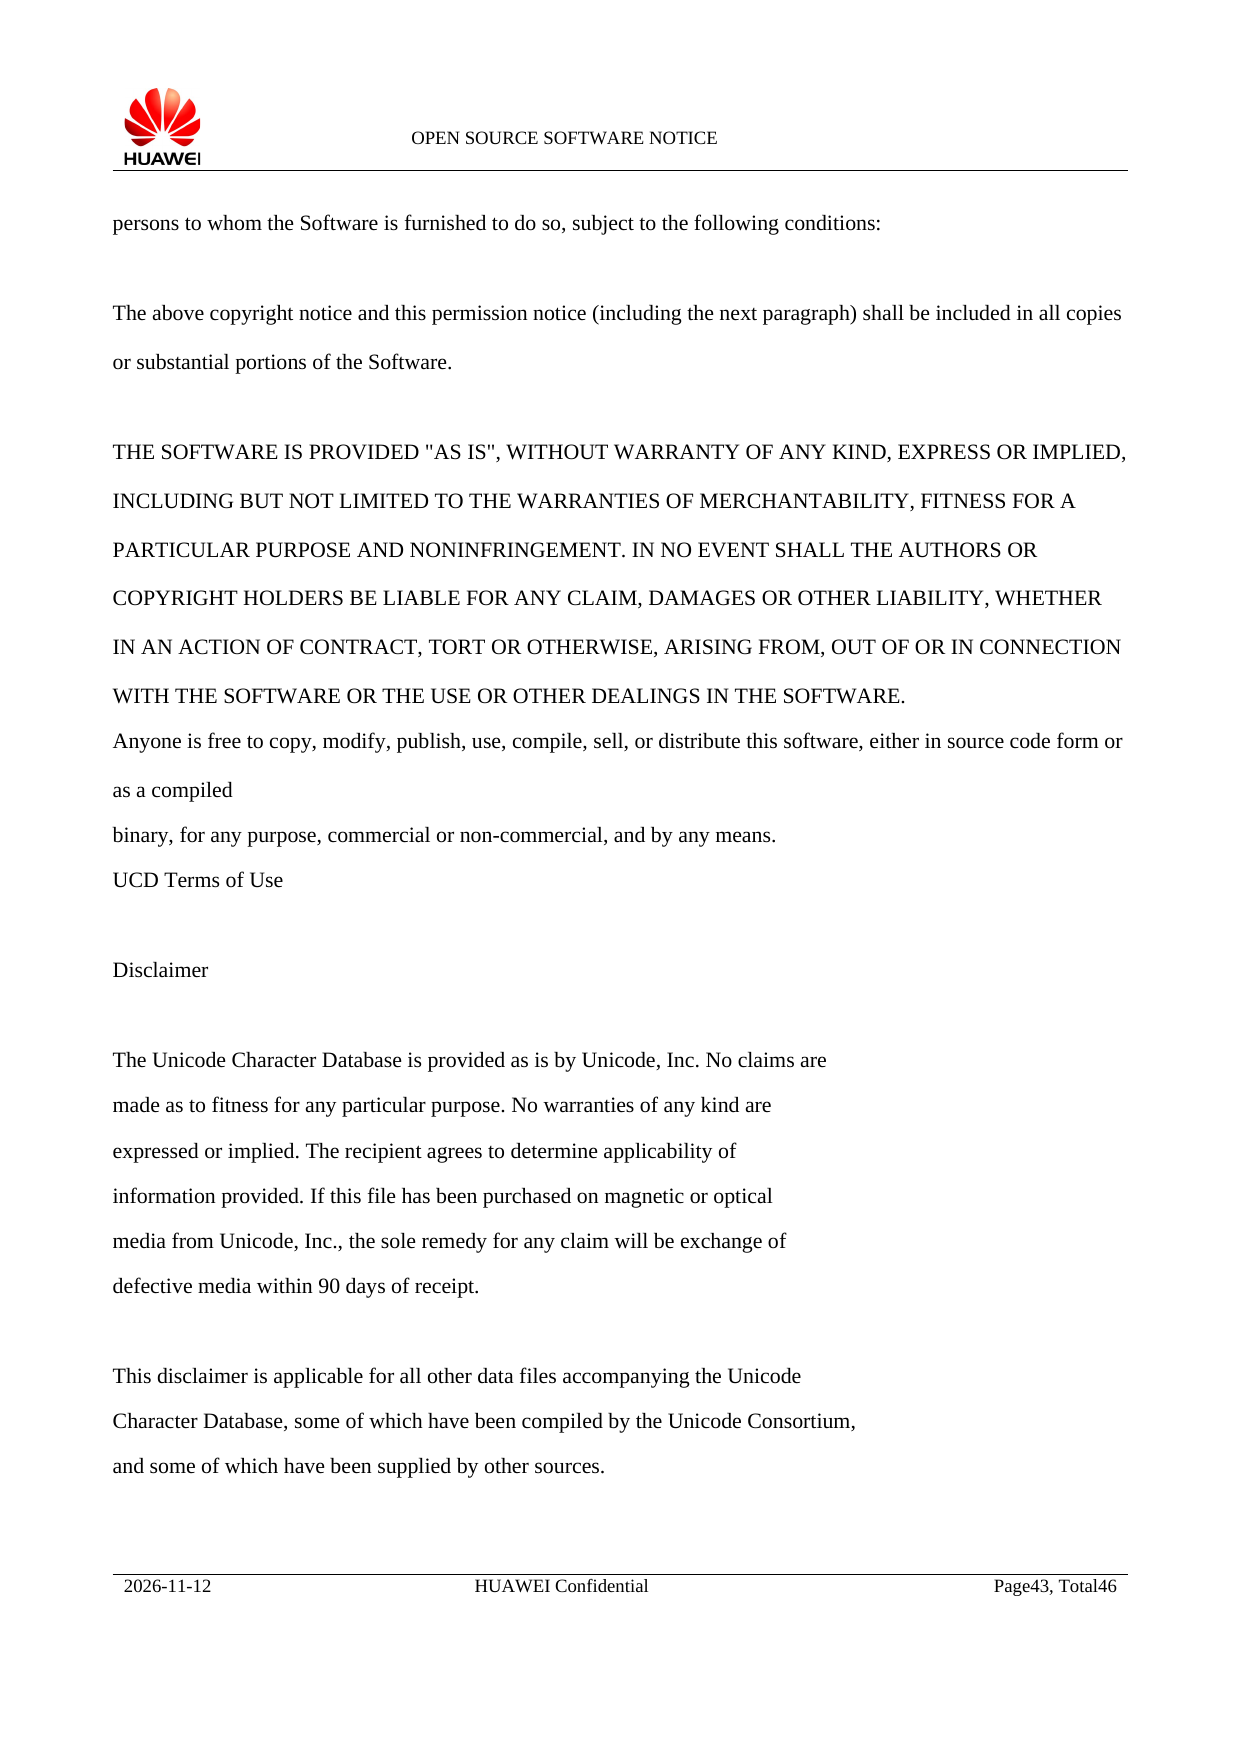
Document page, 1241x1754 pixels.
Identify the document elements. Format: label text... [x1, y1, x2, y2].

text Character Database, some of which have been compiled by the Unicode Consortium, [112, 1404, 1128, 1437]
text UCD Terms of Use [112, 863, 1128, 896]
text defective media within 90 days of receipt. [112, 1269, 1128, 1302]
text The Unicode Character Database is provided as is by Unicode, Inc. No claims are [112, 1044, 1128, 1076]
text THE SOFTWARE IS PROVIDED "AS IS", WITHOUT WARRANTY OF ANY KIND, EXPRESS OR IMPLIED, INCLUDING BUT NOT LIMITED TO THE WARRANTIES OF MERCHANTABILITY, FITNESS FOR A PARTICULAR PURPOSE AND NONINFRINGEMENT. IN NO EVENT SHALL THE AUTHORS OR COPYRIGHT HOLDERS BE LIABLE FOR ANY CLAIM, DAMAGES OR OTHER LIABILITY, WHETHER IN AN ACTION OF CONTRACT, TORT OR OTHERWISE, ARISING FROM, OUT OF OR IN CONNECTION WITH THE SOFTWARE OR THE USE OR OTHER DEALINGS IN THE SOFTWARE. [112, 436, 1128, 712]
text expressed or implied. The recipient agrees to determine applicability of [112, 1134, 1128, 1166]
text The above copyright notice and this permission notice (including the next paragraph) shall be included in all copies or substantial portions of the Software. [112, 297, 1128, 378]
picture [124, 88, 201, 165]
text This disclaimer is applicable for all other data files accompanying the Unicode [112, 1359, 1128, 1392]
text information provided. If this file has been purchased on magnetic or optical [112, 1179, 1128, 1212]
text binary, for any purpose, commercial or non-commercial, and by any means. [112, 818, 1128, 851]
text Disclaimer [112, 953, 1128, 986]
text Anyone is free to copy, modify, publish, use, compile, sell, or distribute this software, either in source code form or as a compiled [112, 724, 1128, 806]
text made as to fitness for any particular purpose. No warranties of any kind are [112, 1089, 1128, 1121]
text and some of which have been supplied by other sources. [112, 1450, 1128, 1482]
text media from Unicode, Inc., the sole remedy for any claim will be exchange of [112, 1224, 1128, 1257]
